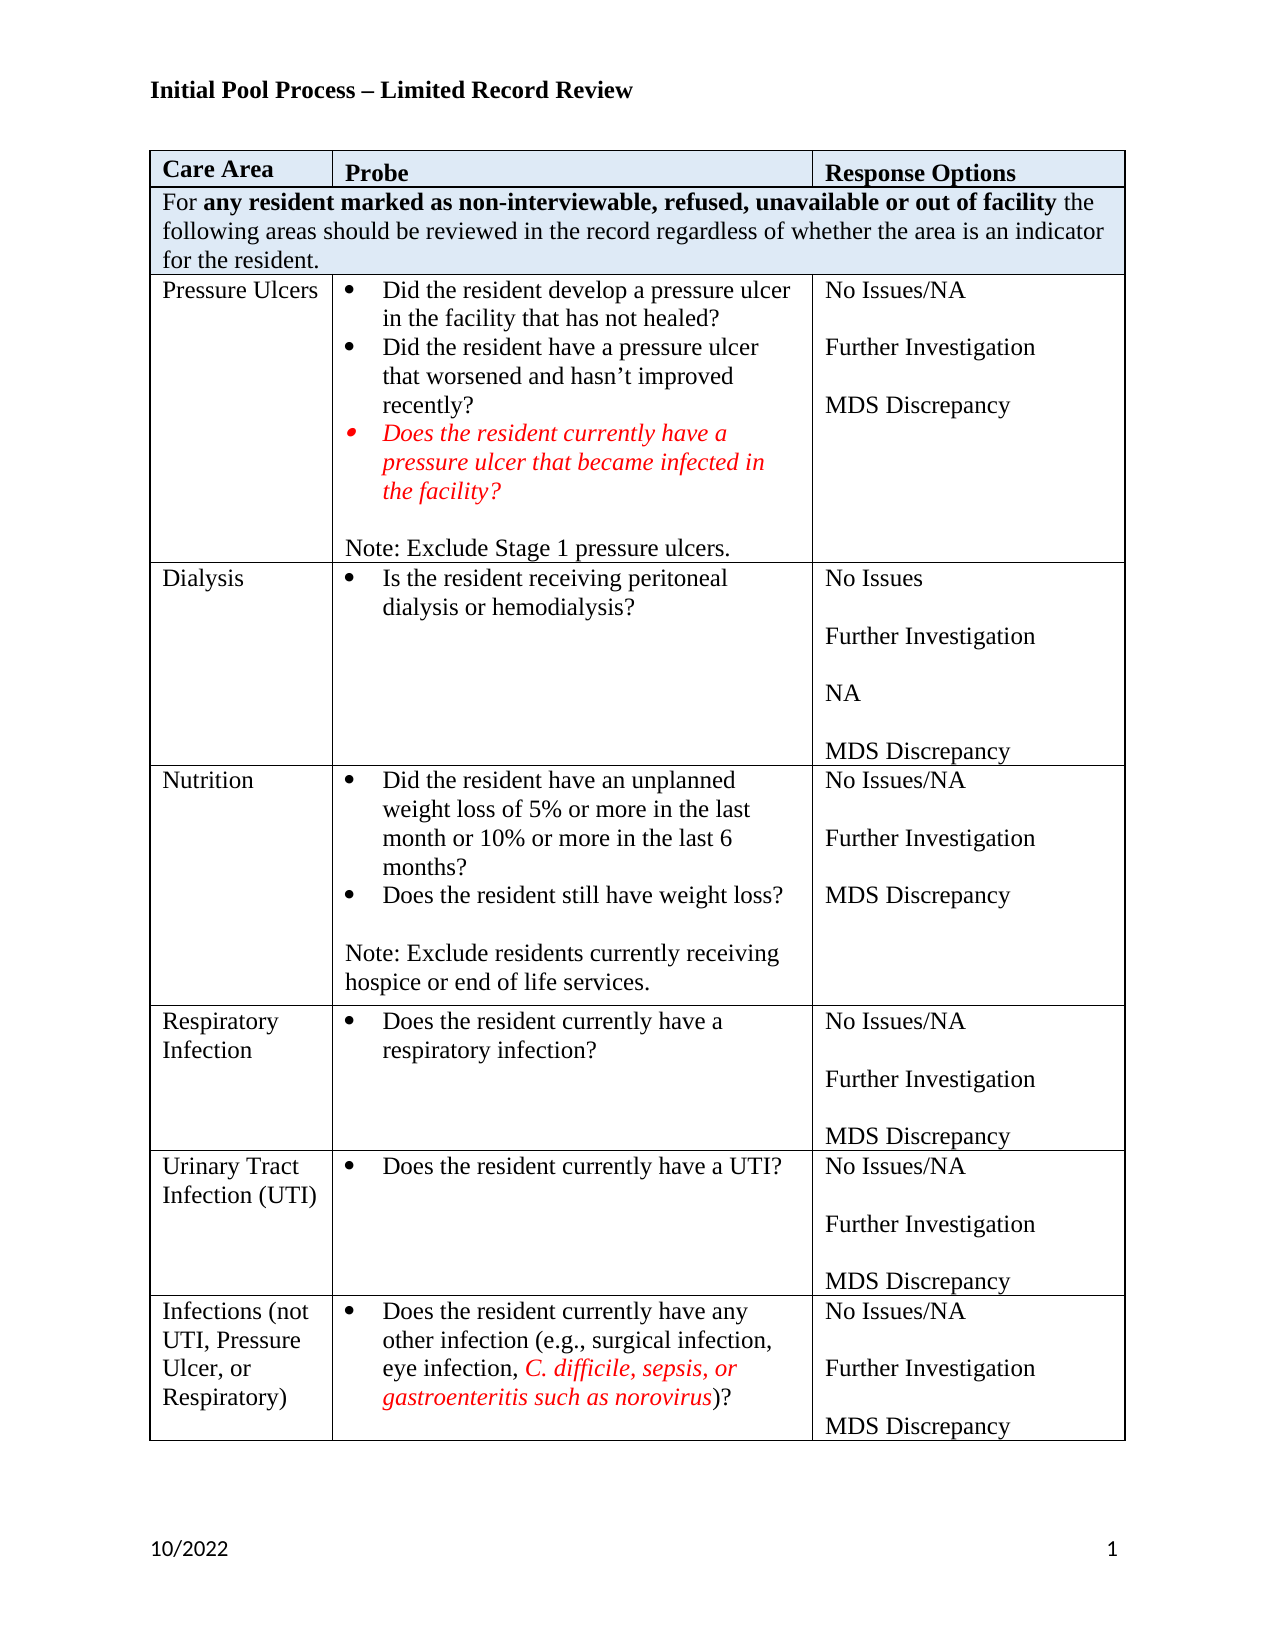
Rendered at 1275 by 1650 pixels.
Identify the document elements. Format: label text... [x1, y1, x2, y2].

table_cell Does the resident currently have a respiratory infection? [333, 1006, 812, 1150]
table_header Response Options [813, 151, 1124, 186]
table_cell No Issues/NA Further Investigation MDS Discrepancy [813, 766, 1124, 1005]
table_cell Is the resident receiving peritoneal dialysis or hemodialysis? [333, 563, 812, 764]
table_cell No Issues/NA Further Investigation MDS Discrepancy [813, 1151, 1124, 1295]
table_cell No Issues Further Investigation NA MDS Discrepancy [813, 563, 1124, 764]
table_cell Did the resident develop a pressure ulcer in the facility that has not healed? Did the resident have a pressure ulcer that worsened and hasn’t improved recently? Does the resident currently have a pressure ulcer that became infected in the facility? Note: Exclude Stage 1 pressure ulcers. [333, 275, 812, 562]
table_cell Does the resident currently have any other infection (e.g., surgical infection, eye infection, C. difficile, sepsis, or gastroenteritis such as norovirus)? [333, 1296, 812, 1440]
table_cell No Issues/NA Further Investigation MDS Discrepancy [813, 275, 1124, 562]
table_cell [813, 1296, 1124, 1440]
table_cell Does the resident currently have a UTI? [333, 1151, 812, 1295]
table_cell Nutrition [151, 766, 332, 1005]
table_header Probe [333, 151, 812, 186]
table_cell Dialysis [151, 563, 332, 764]
table_cell Respiratory Infection [151, 1006, 332, 1150]
table_cell Pressure Ulcers [151, 275, 332, 562]
table_cell For any resident marked as non-interviewable, refused, unavailable or out of facility the following areas should be reviewed in the record regardless of whether the area is an indicator for the resident. [151, 188, 1124, 274]
table_cell Did the resident have an unplanned weight loss of 5% or more in the last month or 10% or more in the last 6 months? Does the resident still have weight loss? Note: Exclude residents currently receiving hospice or end of life services. [333, 766, 812, 1005]
table_cell Urinary Tract Infection (UTI) [151, 1151, 332, 1295]
table_cell No Issues/NA Further Investigation MDS Discrepancy [813, 1006, 1124, 1150]
table_cell Infections (not UTI, Pressure Ulcer, or Respiratory) [151, 1296, 332, 1440]
table_header Care Area [151, 151, 332, 186]
